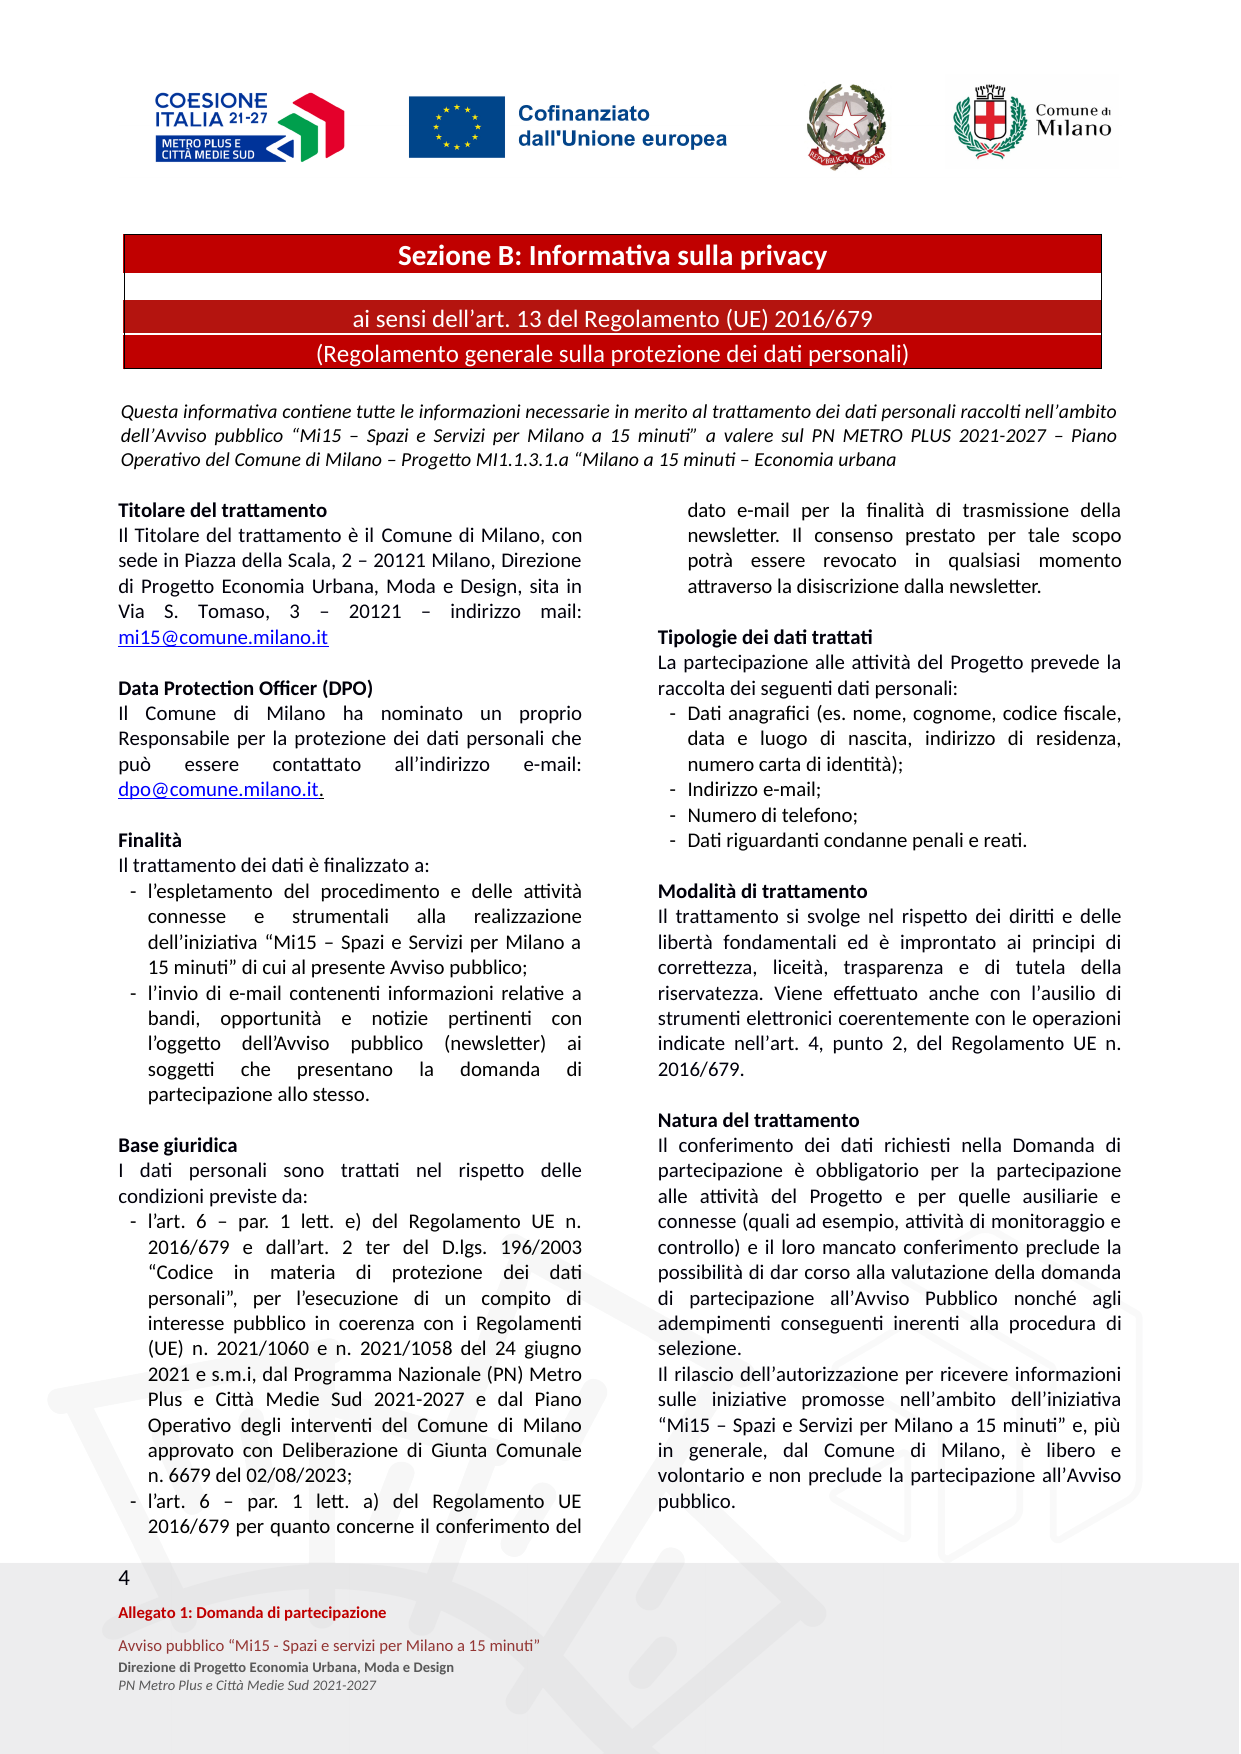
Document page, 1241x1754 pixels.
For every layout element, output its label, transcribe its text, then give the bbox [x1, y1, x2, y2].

list l’art. 6 – par. 1 lett. a) del Regolamento UE 2016/679 per quanto concerne il conferimento del dato e-mail per la finalità di trasmissione della newsletter. Il consenso prestato per tale scopo potrà essere revocato in qualsiasi momento attraverso la disiscrizione dalla newsletter. [130, 1488, 583, 1539]
text Sezione B: Informativa sulla privacy [125, 235, 1101, 273]
text Il conferimento dei dati richiesti nella Domanda di partecipazione è obbligatorio per la partecipazione alle attività del Progetto e per quelle ausiliarie e connesse (quali ad esempio, attività di monitoraggio e controllo) e il loro mancato conferimento preclude la possibilità di dar corso alla valutazione della domanda di partecipazione all’Avviso Pubblico nonché agli adempimenti conseguenti inerenti alla procedura di selezione. [658, 1132, 1122, 1361]
text Tipologie dei dati trattati [658, 624, 1122, 649]
list Indirizzo e-mail; [669, 776, 1122, 802]
list Dati riguardanti condanne penali e reati. [669, 827, 1122, 853]
picture [0, 1128, 1239, 1754]
list Numero di telefono; [669, 802, 1122, 827]
text Il Titolare del trattamento è il Comune di Milano, con sede in Piazza della Scala, 2 – 20121 Milano, Direzione di Progetto Economia Urbana, Moda e Design, sita in Via S. Tomaso, 3 – 20121 – indirizzo mail: mi15@comune.milano.it [118, 522, 583, 649]
text Il rilascio dell’autorizzazione per ricevere informazioni sulle iniziative promosse nell’ambito dell’iniziativa “Mi15 – Spazi e Servizi per Milano a 15 minuti” e, più in generale, dal Comune di Milano, è libero e volontario e non preclude la partecipazione all’Avviso pubblico. [658, 1361, 1122, 1513]
text Il trattamento dei dati è finalizzato a: [118, 853, 583, 878]
text Finalità [118, 827, 583, 853]
text Base giuridica [118, 1132, 583, 1158]
list l’art. 6 – par. 1 lett. a) del Regolamento UE 2016/679 per quanto concerne il conferimento del dato e-mail per la finalità di trasmissione della newsletter. Il consenso prestato per tale scopo potrà essere revocato in qualsiasi momento attraverso la disiscrizione dalla newsletter. [669, 497, 1122, 598]
text I dati personali sono trattati nel rispetto delle condizioni previste da: [118, 1158, 583, 1208]
text Titolare del trattamento [118, 497, 583, 522]
text Il trattamento si svolge nel rispetto dei diritti e delle libertà fondamentali ed è improntato ai principi di correttezza, liceità, trasparenza e di tutela della riservatezza. Viene effettuato anche con l’ausilio di strumenti elettronici coerentemente con le operazioni indicate nell’art. 4, punto 2, del Regolamento UE n. 2016/679. [658, 903, 1122, 1081]
picture [118, 73, 1122, 178]
list l’espletamento del procedimento e delle attività connesse e strumentali alla realizzazione dell’iniziativa “Mi15 – Spazi e Servizi per Milano a 15 minuti” di cui al presente Avviso pubblico; [130, 878, 583, 980]
list Dati anagrafici (es. nome, cognome, codice fiscale, data e luogo di nascita, indirizzo di residenza, numero carta di identità); [669, 700, 1122, 776]
text Modalità di trattamento [658, 878, 1122, 903]
text La partecipazione alle attività del Progetto prevede la raccolta dei seguenti dati personali: [658, 649, 1122, 700]
list l’invio di e-mail contenenti informazioni relative a bandi, opportunità e notizie pertinenti con l’oggetto dell’Avviso pubblico (newsletter) ai soggetti che presentano la domanda di partecipazione allo stesso. [130, 980, 583, 1107]
text Data Protection Officer (DPO) [118, 675, 583, 700]
text Il Comune di Milano ha nominato un proprio Responsabile per la protezione dei dati personali che può essere contattato all’indirizzo e-mail: dpo@comune.milano.it. [118, 700, 583, 802]
text Natura del trattamento [658, 1107, 1122, 1132]
text ai sensi dell’art. 13 del Regolamento (UE) 2016/679 [125, 300, 1101, 333]
text (Regolamento generale sulla protezione dei dati personali) [125, 335, 1101, 368]
list l’art. 6 – par. 1 lett. e) del Regolamento UE n. 2016/679 e dall’art. 2 ter del D.lgs. 196/2003 “Codice in materia di protezione dei dati personali”, per l’esecuzione di un compito di interesse pubblico in coerenza con i Regolamenti (UE) n. 2021/1060 e n. 2021/1058 del 24 giugno 2021 e s.m.i, dal Programma Nazionale (PN) Metro Plus e Città Medie Sud 2021-2027 e dal Piano Operativo degli interventi del Comune di Milano approvato con Deliberazione di Giunta Comunale n. 6679 del 02/08/2023; [130, 1208, 583, 1488]
